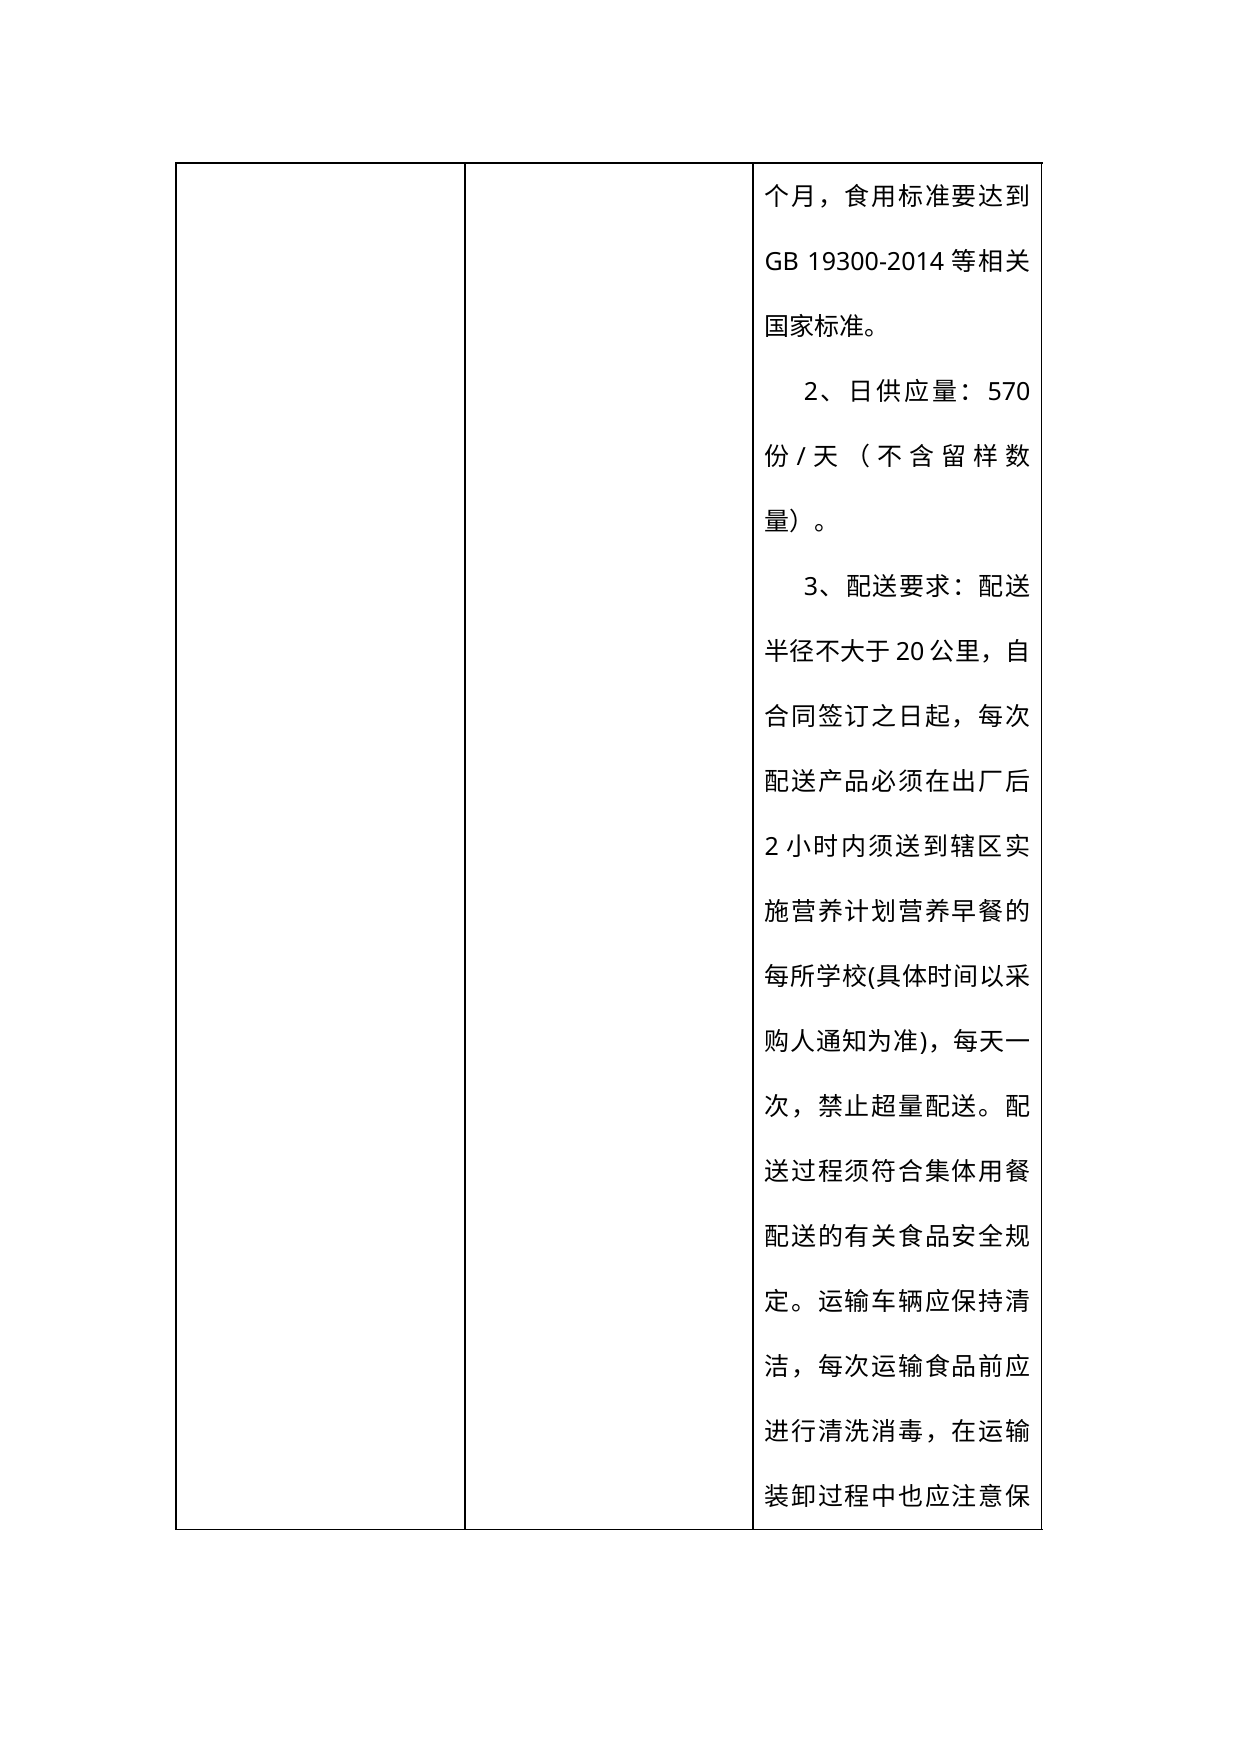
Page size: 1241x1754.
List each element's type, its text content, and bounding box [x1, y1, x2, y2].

table_cell [466, 164, 752, 1528]
table_cell 1 [177, 164, 464, 1528]
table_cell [754, 164, 1041, 1528]
